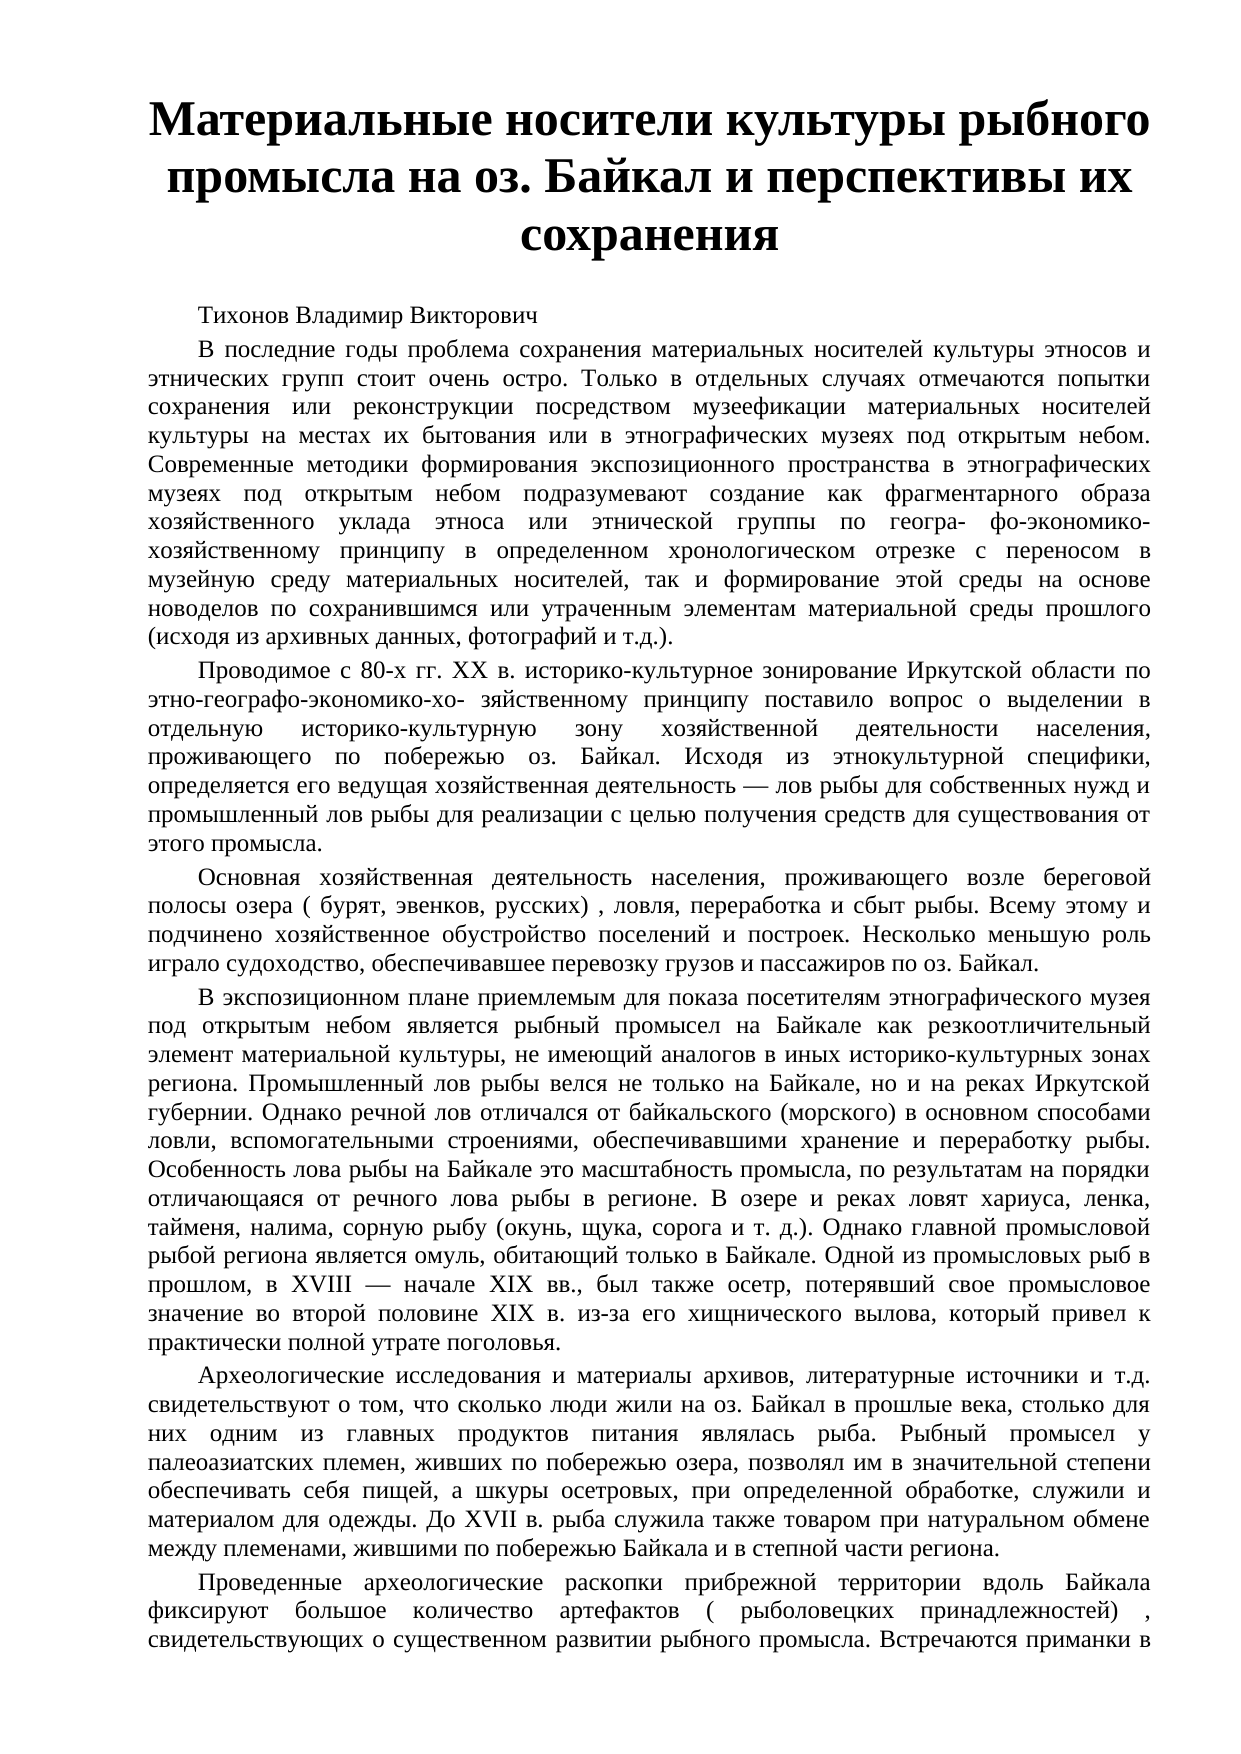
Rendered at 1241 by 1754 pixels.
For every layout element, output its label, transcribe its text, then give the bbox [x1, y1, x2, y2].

text Тихонов Владимир Викторович [148, 300, 1152, 329]
text В последние годы проблема сохранения материальных носителей культуры этносов и этнических групп стоит очень остро. Только в отдельных случаях отмечаются попытки сохранения или реконструкции посредством музеефикации материальных носителей культуры на местах их бытования или в этнографических музеях под открытым небом. Современные методики формирования экспозиционного пространства в этнографических музеях под открытым небом подразумевают создание как фрагментарного образа хозяйственного уклада этноса или этнической группы по геогра- фо-экономико-хозяйственному принципу в определенном хронологическом отрезке с переносом в музейную среду материальных носителей, так и формирование этой среды на основе новоделов по сохранившимся или утраченным элементам материальной среды прошлого (исходя из архивных данных, фотографий и т.д.). [148, 334, 1152, 650]
text Основная хозяйственная деятельность населения, проживающего возле береговой полосы озера ( бурят, эвенков, русских) , ловля, переработка и сбыт рыбы. Всему этому и подчинено хозяйственное обустройство поселений и построек. Несколько меньшую роль играло судоходство, обеспечивавшее перевозку грузов и пассажиров по оз. Байкал. [148, 862, 1152, 977]
text Проводимое с 80-х гг. XX в. историко-культурное зонирование Иркутской области по этно-географо-экономико-хо- зяйственному принципу поставило вопрос о выделении в отдельную историко-культурную зону хозяйственной деятельности населения, проживающего по побережью оз. Байкал. Исходя из этнокультурной специфики, определяется его ведущая хозяйственная деятельность — лов рыбы для собственных нужд и промышленный лов рыбы для реализации с целью получения средств для существования от этого промысла. [148, 655, 1152, 856]
text В экспозиционном плане приемлемым для показа посетителям этнографического музея под открытым небом является рыбный промысел на Байкале как резкоотличительный элемент материальной культуры, не имеющий аналогов в иных историко-культурных зонах региона. Промышленный лов рыбы велся не только на Байкале, но и на реках Иркутской губернии. Однако речной лов отличался от байкальского (морского) в основном способами ловли, вспомогательными строениями, обеспечивавшими хранение и переработку рыбы. Особенность лова рыбы на Байкале это масштабность промысла, по результатам на порядки отличающаяся от речного лова рыбы в регионе. В озере и реках ловят хариуса, ленка, тайменя, налима, сорную рыбу (окунь, щука, сорога и т. д.). Однако главной промысловой рыбой региона является омуль, обитающий только в Байкале. Одной из промысловых рыб в прошлом, в XVIII — начале XIX вв., был также осетр, потерявший свое промысловое значение во второй половине XIX в. из-за его хищнического вылова, который привел к практически полной утрате поголовья. [148, 982, 1152, 1355]
subtitle Материальные носители культуры рыбного промысла на оз. Байкал и перспективы их сохранения [148, 88, 1152, 261]
text Археологические исследования и материалы архивов, литературные источники и т.д. свидетельствуют о том, что сколько люди жили на оз. Байкал в прошлые века, столько для них одним из главных продуктов питания являлась рыба. Рыбный промысел у палеоазиатских племен, живших по побережью озера, позволял им в значительной степени обеспечивать себя пищей, а шкуры осетровых, при определенной обработке, служили и материалом для одежды. До XVII в. рыба служила также товаром при натуральном обмене между племенами, жившими по побережью Байкала и в степной части региона. [148, 1361, 1152, 1562]
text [148, 1567, 1152, 1653]
